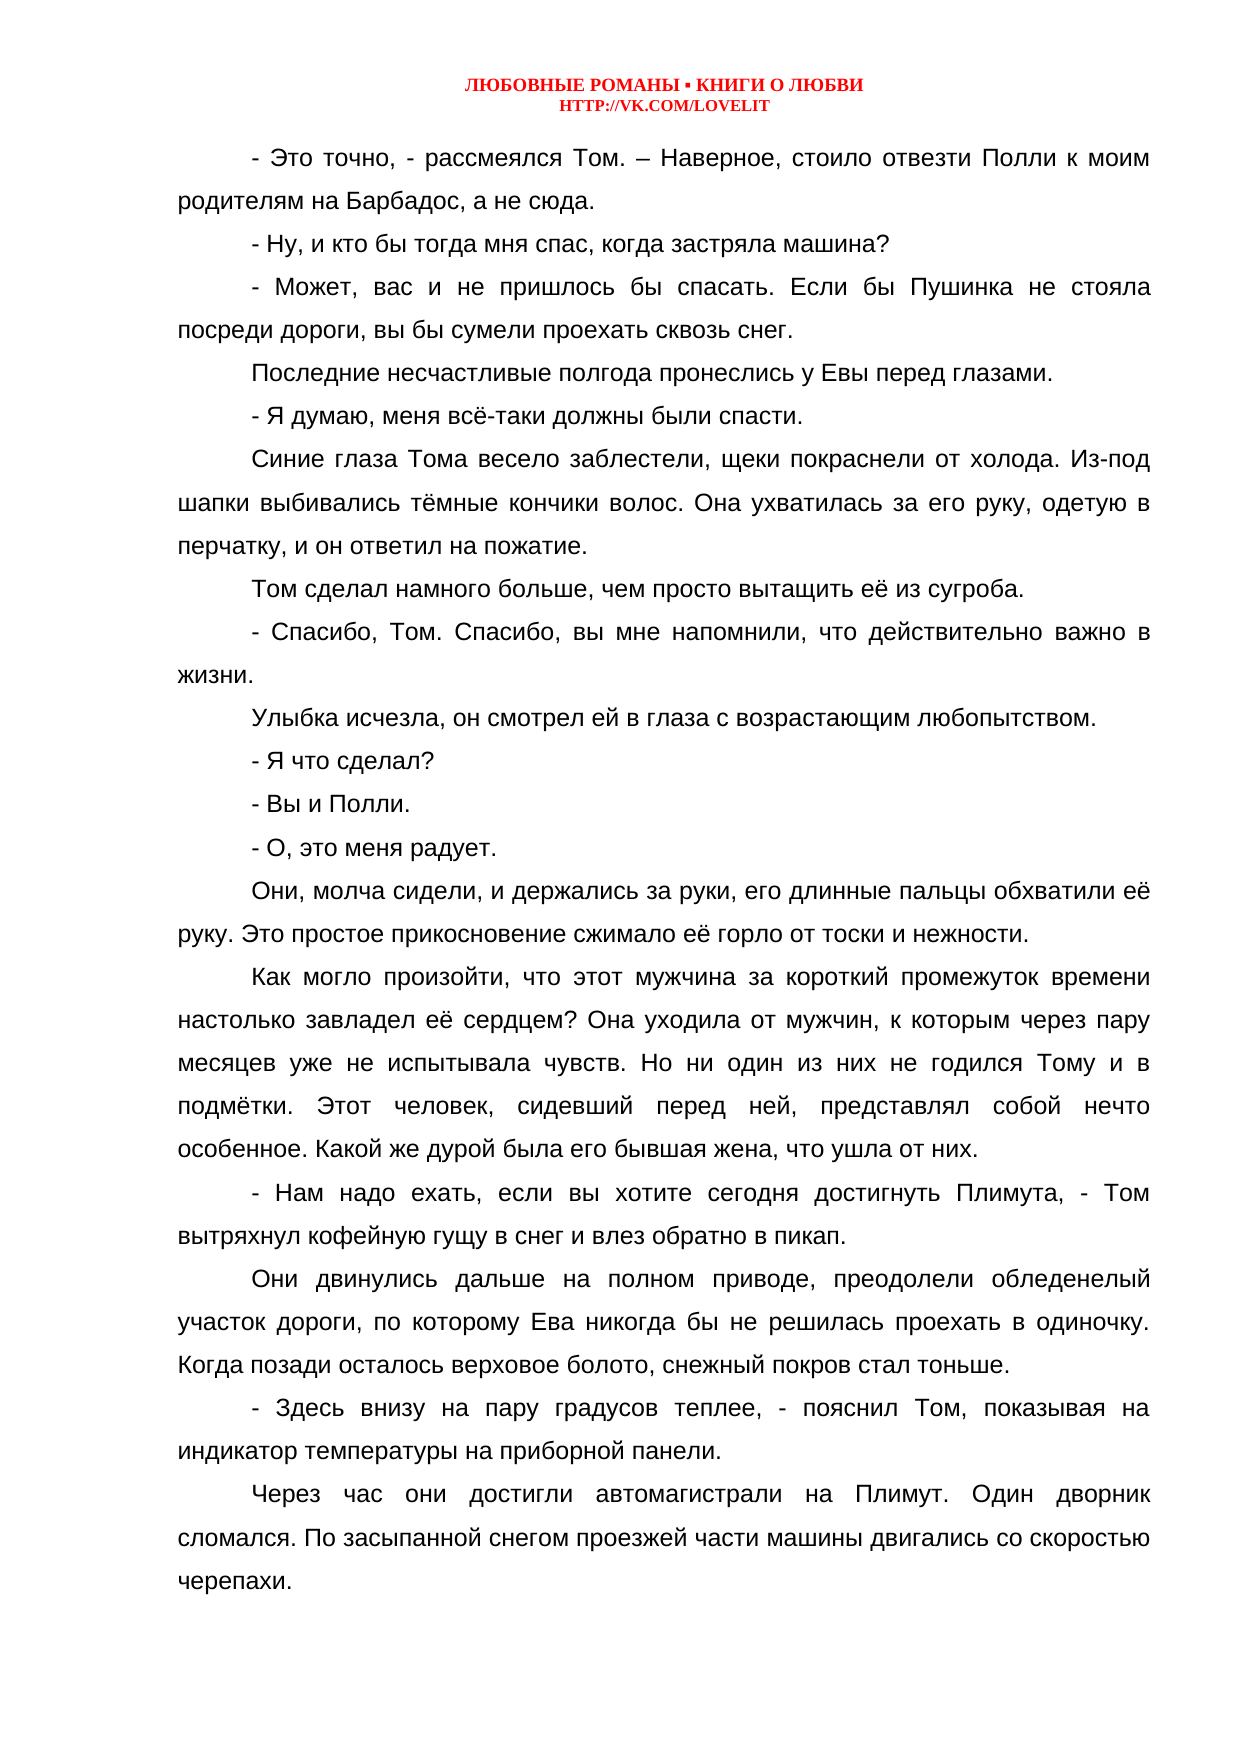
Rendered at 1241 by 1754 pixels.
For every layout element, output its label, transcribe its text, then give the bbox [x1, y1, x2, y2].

text Улыбка исчезла, он смотрел ей в глаза с возрастающим любопытством. [177, 703, 1152, 732]
text - О, это меня радует. [177, 832, 1152, 861]
text Как могло произойти, что этот мужчина за короткий промежуток времени настолько завладел её сердцем? Она уходила от мужчин, к которым через пару месяцев уже не испытывала чувств. Но ни один из них не годился Тому и в подмётки. Этот человек, сидевший перед ней, представлял собой нечто особенное. Какой же дурой была его бывшая жена, что ушла от них. [177, 962, 1152, 1163]
text - Здесь внизу на пару градусов теплее, - пояснил Том, показывая на индикатор температуры на приборной панели. [177, 1393, 1152, 1465]
text Через час они достигли автомагистрали на Плимут. Один дворник сломался. По засыпанной снегом проезжей части машины двигались со скоростью черепахи. [177, 1479, 1152, 1594]
text - Я что сделал? [177, 746, 1152, 775]
text Том сделал намного больше, чем просто вытащить её из сугроба. [177, 574, 1152, 602]
text - Ну, и кто бы тогда мня спас, когда застряла машина? [177, 229, 1152, 257]
text - Нам надо ехать, если вы хотите сегодня достигнуть Плимута, - Том вытряхнул кофейную гущу в снег и влез обратно в пикап. [177, 1177, 1152, 1249]
text - Вы и Полли. [177, 789, 1152, 818]
text Они, молча сидели, и держались за руки, его длинные пальцы обхватили её руку. Это простое прикосновение сжимало её горло от тоски и нежности. [177, 876, 1152, 947]
text - Спасибо, Том. Спасибо, вы мне напомнили, что действительно важно в жизни. [177, 617, 1152, 689]
text Синие глаза Тома весело заблестели, щеки покраснели от холода. Из-под шапки выбивались тёмные кончики волос. Она ухватилась за его руку, одетую в перчатку, и он ответил на пожатие. [177, 444, 1152, 559]
text - Может, вас и не пришлось бы спасать. Если бы Пушинка не стояла посреди дороги, вы бы сумели проехать сквозь снег. [177, 272, 1152, 344]
text Последние несчастливые полгода пронеслись у Евы перед глазами. [177, 358, 1152, 387]
text - Это точно, - рассмеялся Том. – Наверное, стоило отвезти Полли к моим родителям на Барбадос, а не сюда. [177, 142, 1152, 214]
text - Я думаю, меня всё-таки должны были спасти. [177, 401, 1152, 430]
text Они двинулись дальше на полном приводе, преодолели обледенелый участок дороги, по которому Ева никогда бы не решилась проехать в одиночку. Когда позади осталось верховое болото, снежный покров стал тоньше. [177, 1264, 1152, 1379]
